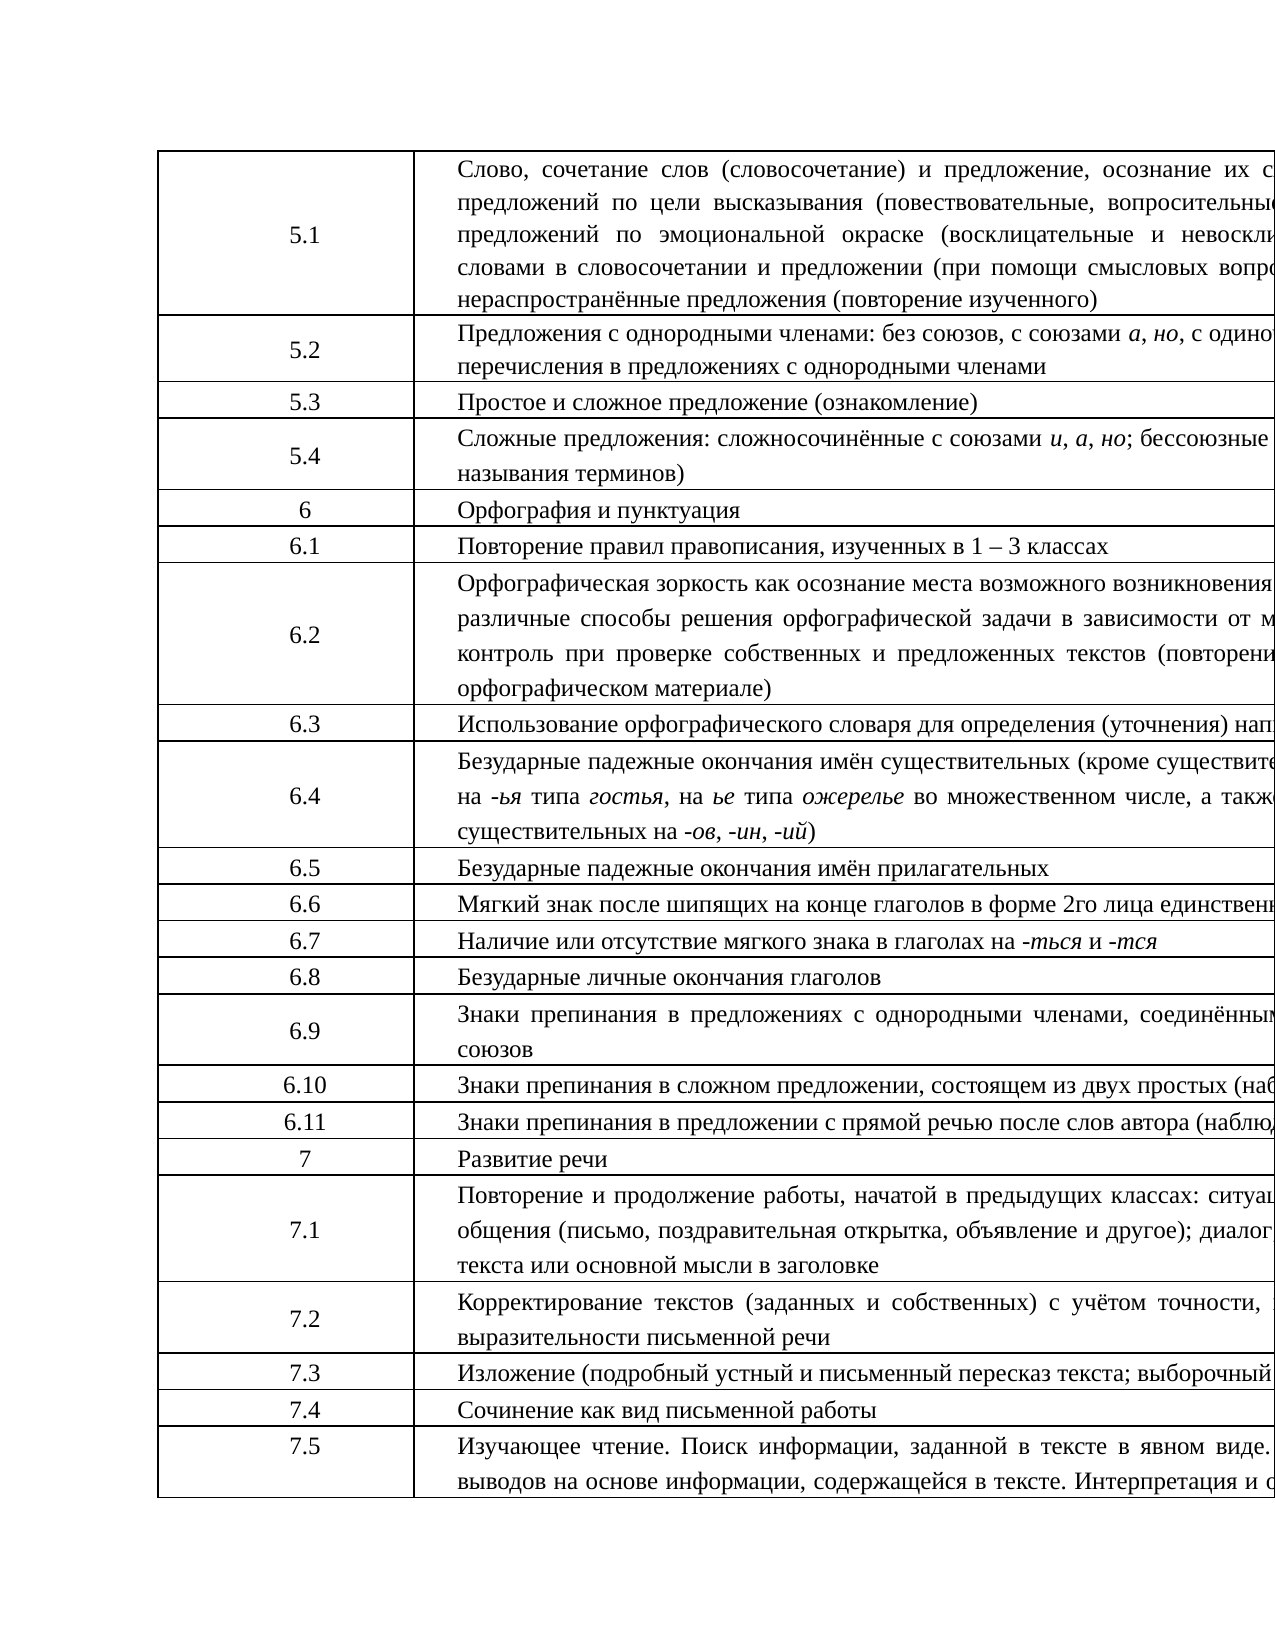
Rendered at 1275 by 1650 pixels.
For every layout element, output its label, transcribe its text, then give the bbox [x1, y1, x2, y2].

table_cell Слово, сочетание слов (словосочетание) и предложение, осознание их сходства и различий; виды предложений по цели высказывания (повествовательные, вопросительные и побудительные); виды предложений по эмоциональной окраске (восклицательные и невосклицательные); связь между словами в словосочетании и предложении (при помощи смысловых вопросов); распространённые и нераспространённые предложения (повторение изученного) [415, 152, 1274, 314]
table_cell Изложение (подробный устный и письменный пересказ текста; выборочный устный пересказ текста) [415, 1354, 1274, 1389]
table_cell Знаки препинания в предложениях с однородными членами, соединёнными союзами и, а, но и без союзов [415, 995, 1274, 1064]
table_cell Предложения с однородными членами: без союзов, с союзами а, но, с одиночным союзом и. Интонация перечисления в предложениях с однородными членами [415, 316, 1274, 381]
table_cell Простое и сложное предложение (ознакомление) [415, 382, 1274, 417]
table_cell 5.2 [159, 316, 413, 381]
table_cell 6 [159, 490, 413, 525]
table_cell Безударные личные окончания глаголов [415, 958, 1274, 993]
table_cell 6.9 [159, 995, 413, 1064]
table_cell Мягкий знак после шипящих на конце глаголов в форме 2го лица единственного числа [415, 885, 1274, 920]
table_cell 6.11 [159, 1103, 413, 1137]
table_cell Знаки препинания в сложном предложении, состоящем из двух простых (наблюдение) [415, 1066, 1274, 1101]
table_cell 5.4 [159, 419, 413, 489]
table_cell Орфография и пунктуация [415, 490, 1274, 525]
table_cell Орфографическая зоркость как осознание места возможного возникновения орфографической ошибки; различные способы решения орфографической задачи в зависимости от места орфограммы в слове; контроль при проверке собственных и предложенных текстов (повторение и применение на новом орфографическом материале) [415, 563, 1274, 703]
table_cell Наличие или отсутствие мягкого знака в глаголах на -ться и -тся [415, 921, 1274, 956]
table_cell 6.4 [159, 742, 413, 847]
table_cell 6.3 [159, 705, 413, 740]
table_cell 5.3 [159, 382, 413, 417]
table_cell 6.7 [159, 921, 413, 956]
table_cell 7 [159, 1139, 413, 1174]
table_cell 6.8 [159, 958, 413, 993]
table_cell 6.1 [159, 527, 413, 562]
table_cell 6.2 [159, 563, 413, 703]
table_cell Знаки препинания в предложении с прямой речью после слов автора (наблюдение) [415, 1103, 1274, 1137]
table_cell 7.2 [159, 1282, 413, 1352]
table_cell Сочинение как вид письменной работы [415, 1390, 1274, 1425]
table_cell Безударные падежные окончания имён существительных (кроме существительных на -мя, -ий, -ие, -ия, на -ья типа гостья, на ье типа ожерелье во множественном числе, а также кроме собственных имён существительных на -ов, -ин, -ий) [415, 742, 1274, 847]
table_cell Безударные падежные окончания имён прилагательных [415, 848, 1274, 883]
table_cell Сложные предложения: сложносочинённые с союзами и, а, но; бессоюзные сложные предложения (без называния терминов) [415, 419, 1274, 489]
table_cell 6.6 [159, 885, 413, 920]
table_cell 7.5 [159, 1427, 413, 1497]
table_cell 5.1 [159, 152, 413, 314]
table_cell 7.1 [159, 1176, 413, 1281]
table_cell 6.10 [159, 1066, 413, 1101]
table_cell Повторение и продолжение работы, начатой в предыдущих классах: ситуации устного и письменного общения (письмо, поздравительная открытка, объявление и другое); диалог; монолог; отражение темы текста или основной мысли в заголовке [415, 1176, 1274, 1281]
table_cell Повторение правил правописания, изученных в 1 – 3 классах [415, 527, 1274, 562]
table_cell Использование орфографического словаря для определения (уточнения) написания слова [415, 705, 1274, 740]
table_cell 7.4 [159, 1390, 413, 1425]
table_cell Развитие речи [415, 1139, 1274, 1174]
table_cell 6.5 [159, 848, 413, 883]
table_cell 7.3 [159, 1354, 413, 1389]
table_cell Корректирование текстов (заданных и собственных) с учётом точности, правильности, богатства и выразительности письменной речи [415, 1282, 1274, 1352]
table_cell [415, 1427, 1274, 1497]
